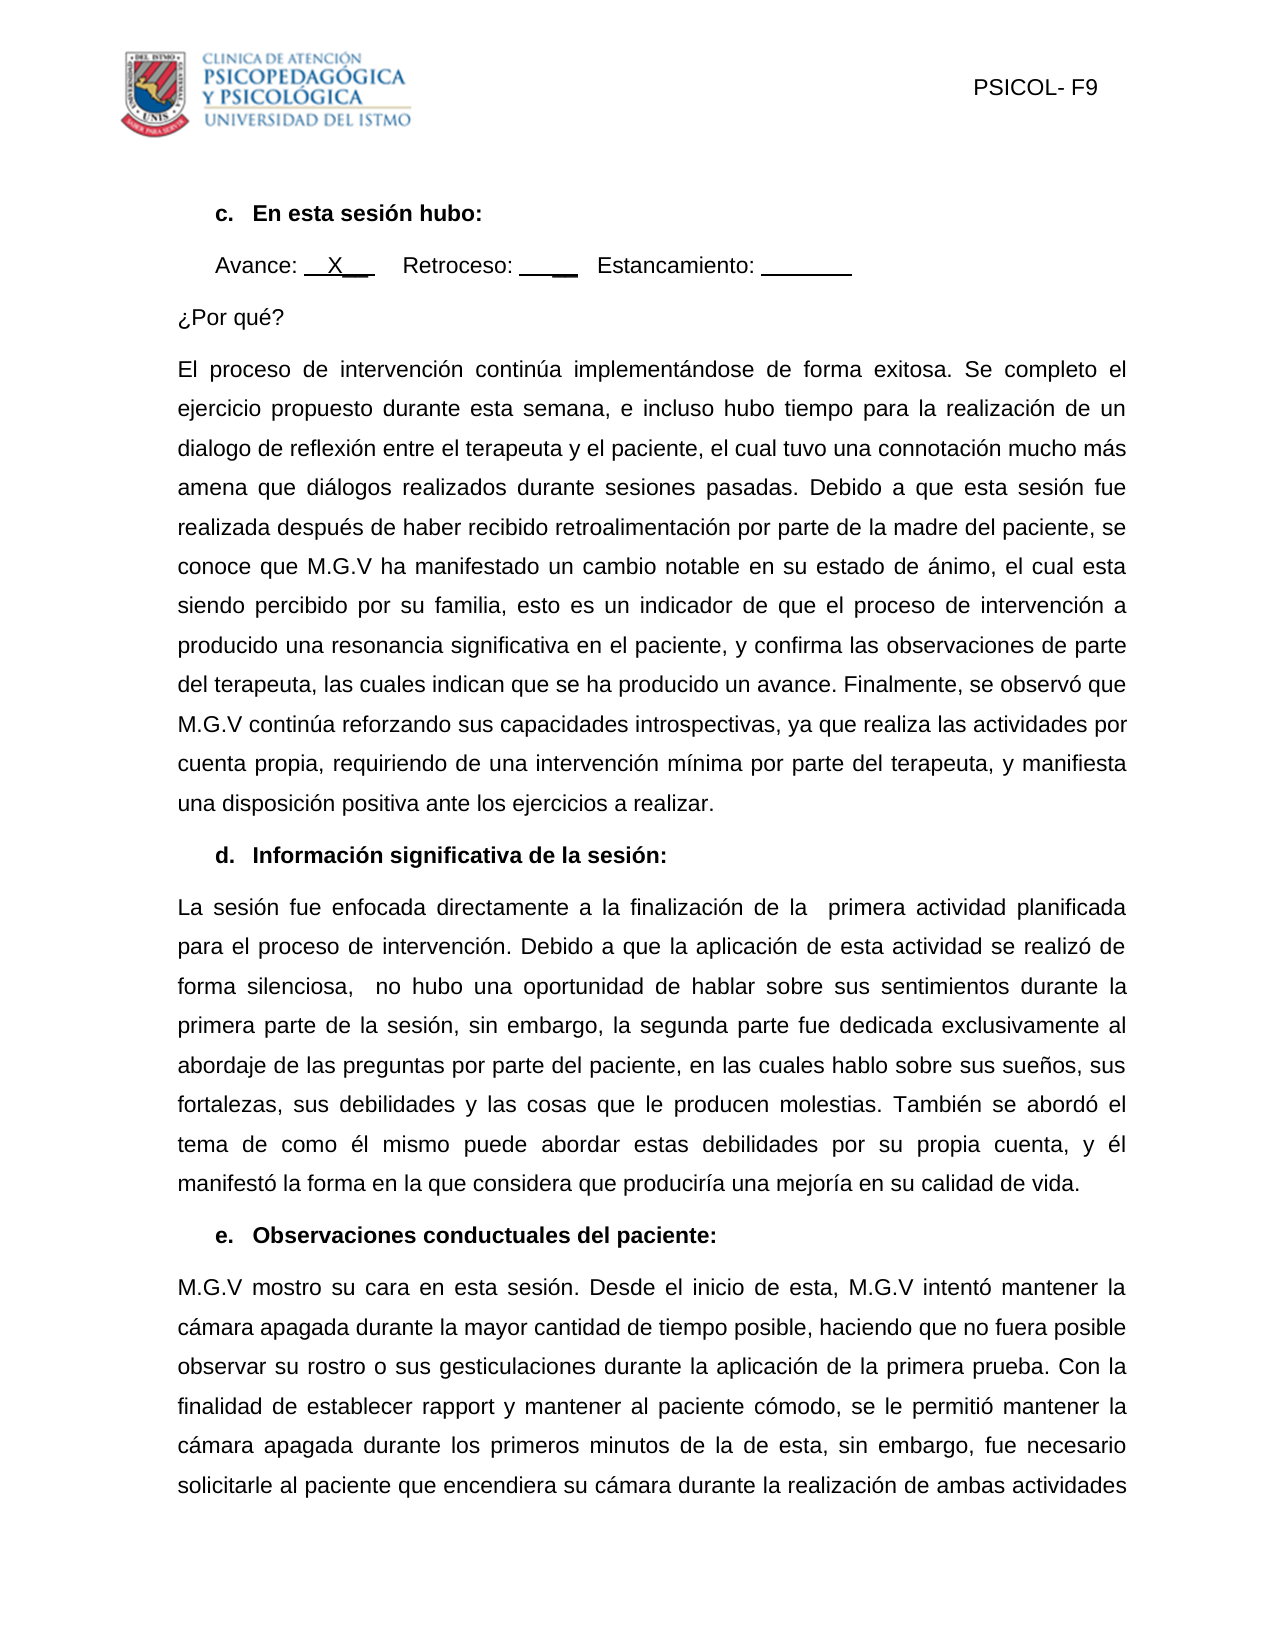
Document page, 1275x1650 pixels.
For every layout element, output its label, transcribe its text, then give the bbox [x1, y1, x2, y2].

text El proceso de intervención continúa implementándose de forma exitosa. Se completo el ejercicio propuesto durante esta semana, e incluso hubo tiempo para la realización de un dialogo de reflexión entre el terapeuta y el paciente, el cual tuvo una connotación mucho más amena que diálogos realizados durante sesiones pasadas. Debido a que esta sesión fue realizada después de haber recibido retroalimentación por parte de la madre del paciente, se conoce que M.G.V ha manifestado un cambio notable en su estado de ánimo, el cual esta siendo percibido por su familia, esto es un indicador de que el proceso de intervención a producido una resonancia significativa en el paciente, y confirma las observaciones de parte del terapeuta, las cuales indican que se ha producido un avance. Finalmente, se observó que M.G.V continúa reforzando sus capacidades introspectivas, ya que realiza las actividades por cuenta propia, requiriendo de una intervención mínima por parte del terapeuta, y manifiesta una disposición positiva ante los ejercicios a realizar. [177, 356, 1127, 816]
list Observaciones conductuales del paciente: [215, 1222, 1127, 1248]
text Avance: X__ Retroceso: __ Estancamiento: [215, 252, 1127, 278]
list Información significativa de la sesión: [215, 842, 1127, 868]
list En esta sesión hubo: [215, 200, 1127, 226]
text ¿Por qué? [177, 304, 1127, 330]
picture [65, 20, 437, 148]
text La sesión fue enfocada directamente a la finalización de la primera actividad planificada para el proceso de intervención. Debido a que la aplicación de esta actividad se realizó de forma silenciosa, no hubo una oportunidad de hablar sobre sus sentimientos durante la primera parte de la sesión, sin embargo, la segunda parte fue dedicada exclusivamente al abordaje de las preguntas por parte del paciente, en las cuales hablo sobre sus sueños, sus fortalezas, sus debilidades y las cosas que le producen molestias. También se abordó el tema de como él mismo puede abordar estas debilidades por su propia cuenta, y él manifestó la forma en la que considera que produciría una mejoría en su calidad de vida. [177, 894, 1127, 1197]
